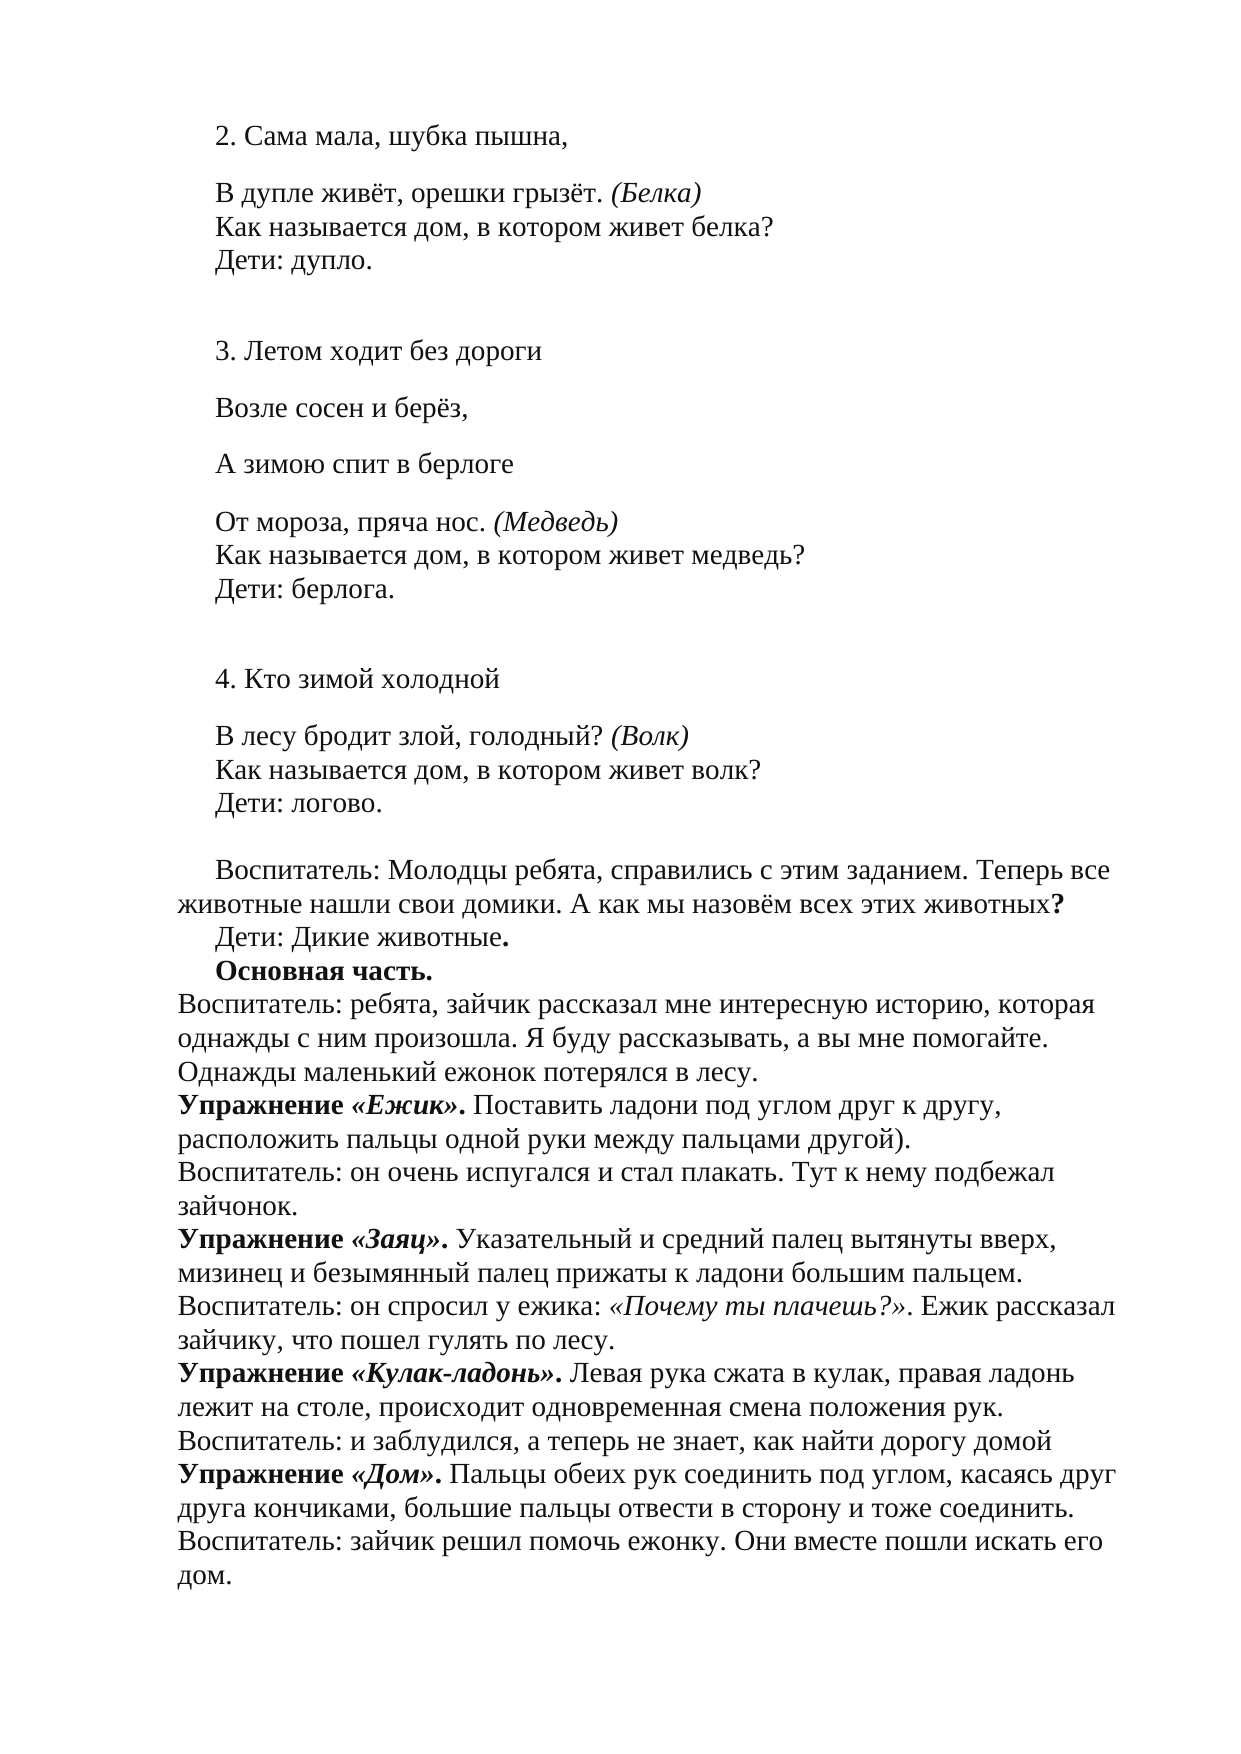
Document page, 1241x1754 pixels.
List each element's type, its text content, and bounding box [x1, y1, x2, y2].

text Как называется дом, в котором живет волк? [177, 752, 1152, 785]
text В дупле живёт, орешки грызёт. (Белка) [177, 175, 1152, 209]
text 2. Сама мала, шубка пышна, [177, 118, 1152, 152]
text 4. Кто зимой холодной [177, 661, 1152, 695]
text Упражнение «Ежик». Поставить ладони под углом друг к другу, расположить пальцы одной руки между пальцами другой). [177, 1087, 1152, 1154]
text А зимою спит в берлоге [177, 447, 1152, 480]
text Воспитатель: Молодцы ребята, справились с этим заданием. Теперь все животные нашли свои домики. А как мы назовём всех этих животных? [177, 852, 1152, 919]
text Воспитатель: ребята, зайчик рассказал мне интересную историю, которая однажды с ним произошла. Я буду рассказывать, а вы мне помогайте. [177, 987, 1152, 1054]
text Воспитатель: и заблудился, а теперь не знает, как найти дорогу домой Упражнение «Дом». Пальцы обеих рук соединить под углом, касаясь друг друга кончиками, большие пальцы отвести в сторону и тоже соединить. [177, 1423, 1152, 1523]
text От мороза, пряча нос. (Медведь) [177, 504, 1152, 537]
text Основная часть. [177, 953, 1152, 987]
text Как называется дом, в котором живет медведь? [177, 537, 1152, 571]
text Воспитатель: он очень испугался и стал плакать. Тут к нему подбежал зайчонок. [177, 1154, 1152, 1221]
text Дети: Дикие животные. [177, 919, 1152, 953]
text 3. Летом ходит без дороги [177, 333, 1152, 366]
text Как называется дом, в котором живет белка? [177, 209, 1152, 242]
text Воспитатель: он спросил у ежика: «Почему ты плачешь?». Ежик рассказал зайчику, что пошел гулять по лесу. [177, 1288, 1152, 1356]
text В лесу бродит злой, голодный? (Волк) [177, 718, 1152, 752]
text Воспитатель: зайчик решил помочь ежонку. Они вместе пошли искать его дом. [177, 1523, 1152, 1590]
text Упражнение «Заяц». Указательный и средний палец вытянуты вверх, мизинец и безымянный палец прижаты к ладони большим пальцем. [177, 1221, 1152, 1288]
text Дети: дупло. [177, 242, 1152, 276]
text Упражнение «Кулак-ладонь». Левая рука сжата в кулак, правая ладонь лежит на столе, происходит одновременная смена положения рук. [177, 1356, 1152, 1423]
text Однажды маленький ежонок потерялся в лесу. [177, 1054, 1152, 1087]
text Возле сосен и берёз, [177, 390, 1152, 423]
text Дети: логово. [177, 785, 1152, 819]
text Дети: берлога. [177, 571, 1152, 604]
